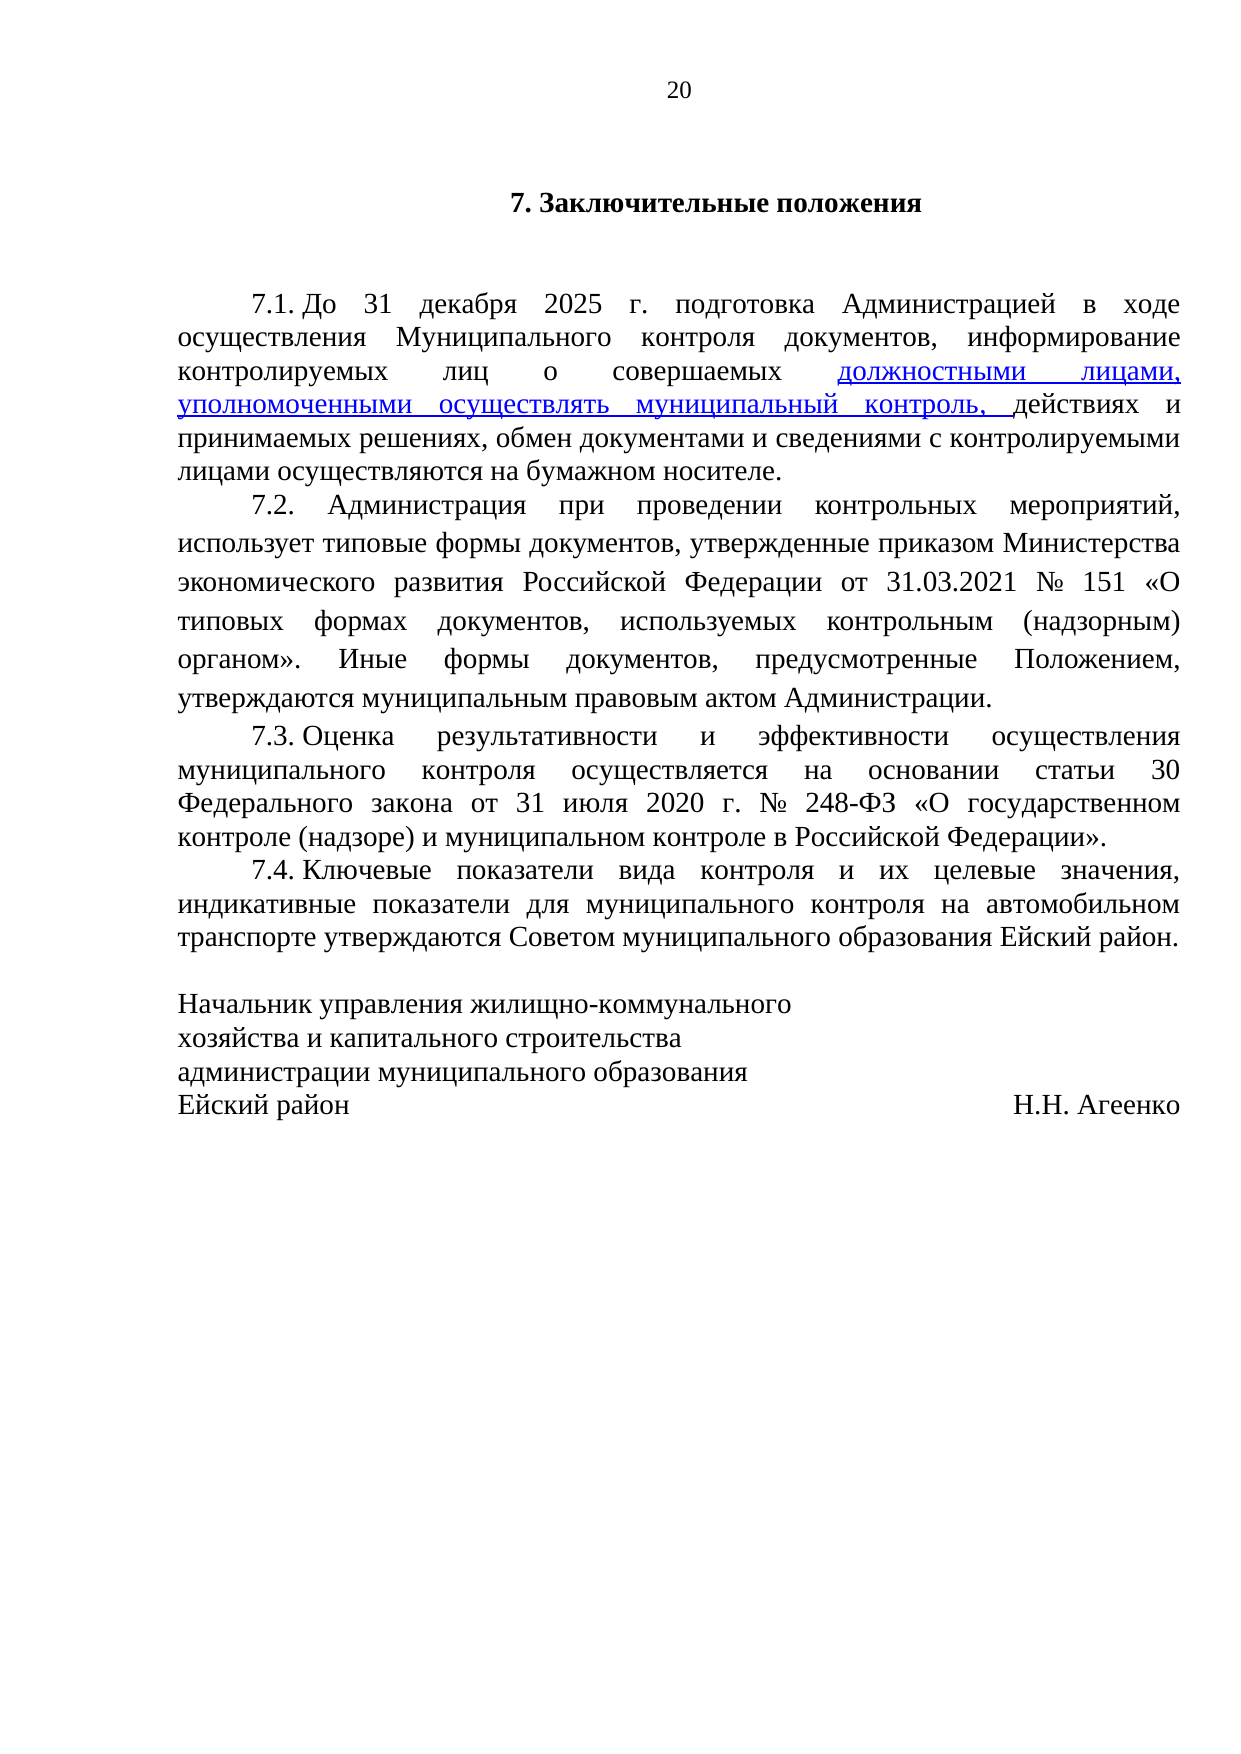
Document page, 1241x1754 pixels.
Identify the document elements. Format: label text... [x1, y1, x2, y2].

text 7.4. Ключевые показатели вида контроля и их целевые значения, индикативные показатели для муниципального контроля на автомобильном транспорте утверждаются Советом муниципального образования Ейский район. [177, 852, 1181, 953]
text хозяйства и капитального строительства [177, 1020, 1181, 1054]
text 7.1. До 31 декабря 2025 г. подготовка Администрацией в ходе осуществления Муниципального контроля документов, информирование контролируемых лиц о совершаемых должностными лицами, уполномоченными осуществлять муниципальный контроль, действиях и принимаемых решениях, обмен документами и сведениями с контролируемыми лицами осуществляются на бумажном носителе. [177, 286, 1181, 487]
text 7. Заключительные положения [177, 185, 1181, 219]
text 7.3. Оценка результативности и эффективности осуществления муниципального контроля осуществляется на основании статьи 30 Федерального закона от 31 июля 2020 г. № 248-ФЗ «О государственном контроле (надзоре) и муниципальном контроле в Российской Федерации». [177, 718, 1181, 852]
text 7.2. Администрация при проведении контрольных мероприятий, использует типовые формы документов, утвержденные приказом Министерства экономического развития Российской Федерации от 31.03.2021 № 151 «О типовых формах документов, используемых контрольным (надзорным) органом». Иные формы документов, предусмотренные Положением, утверждаются муниципальным правовым актом Администрации. [177, 487, 1181, 713]
text Ейский район Н.Н. Агеенко [177, 1087, 1181, 1121]
text Начальник управления жилищно-коммунального [177, 987, 1181, 1020]
text администрации муниципального образования [177, 1054, 1181, 1087]
